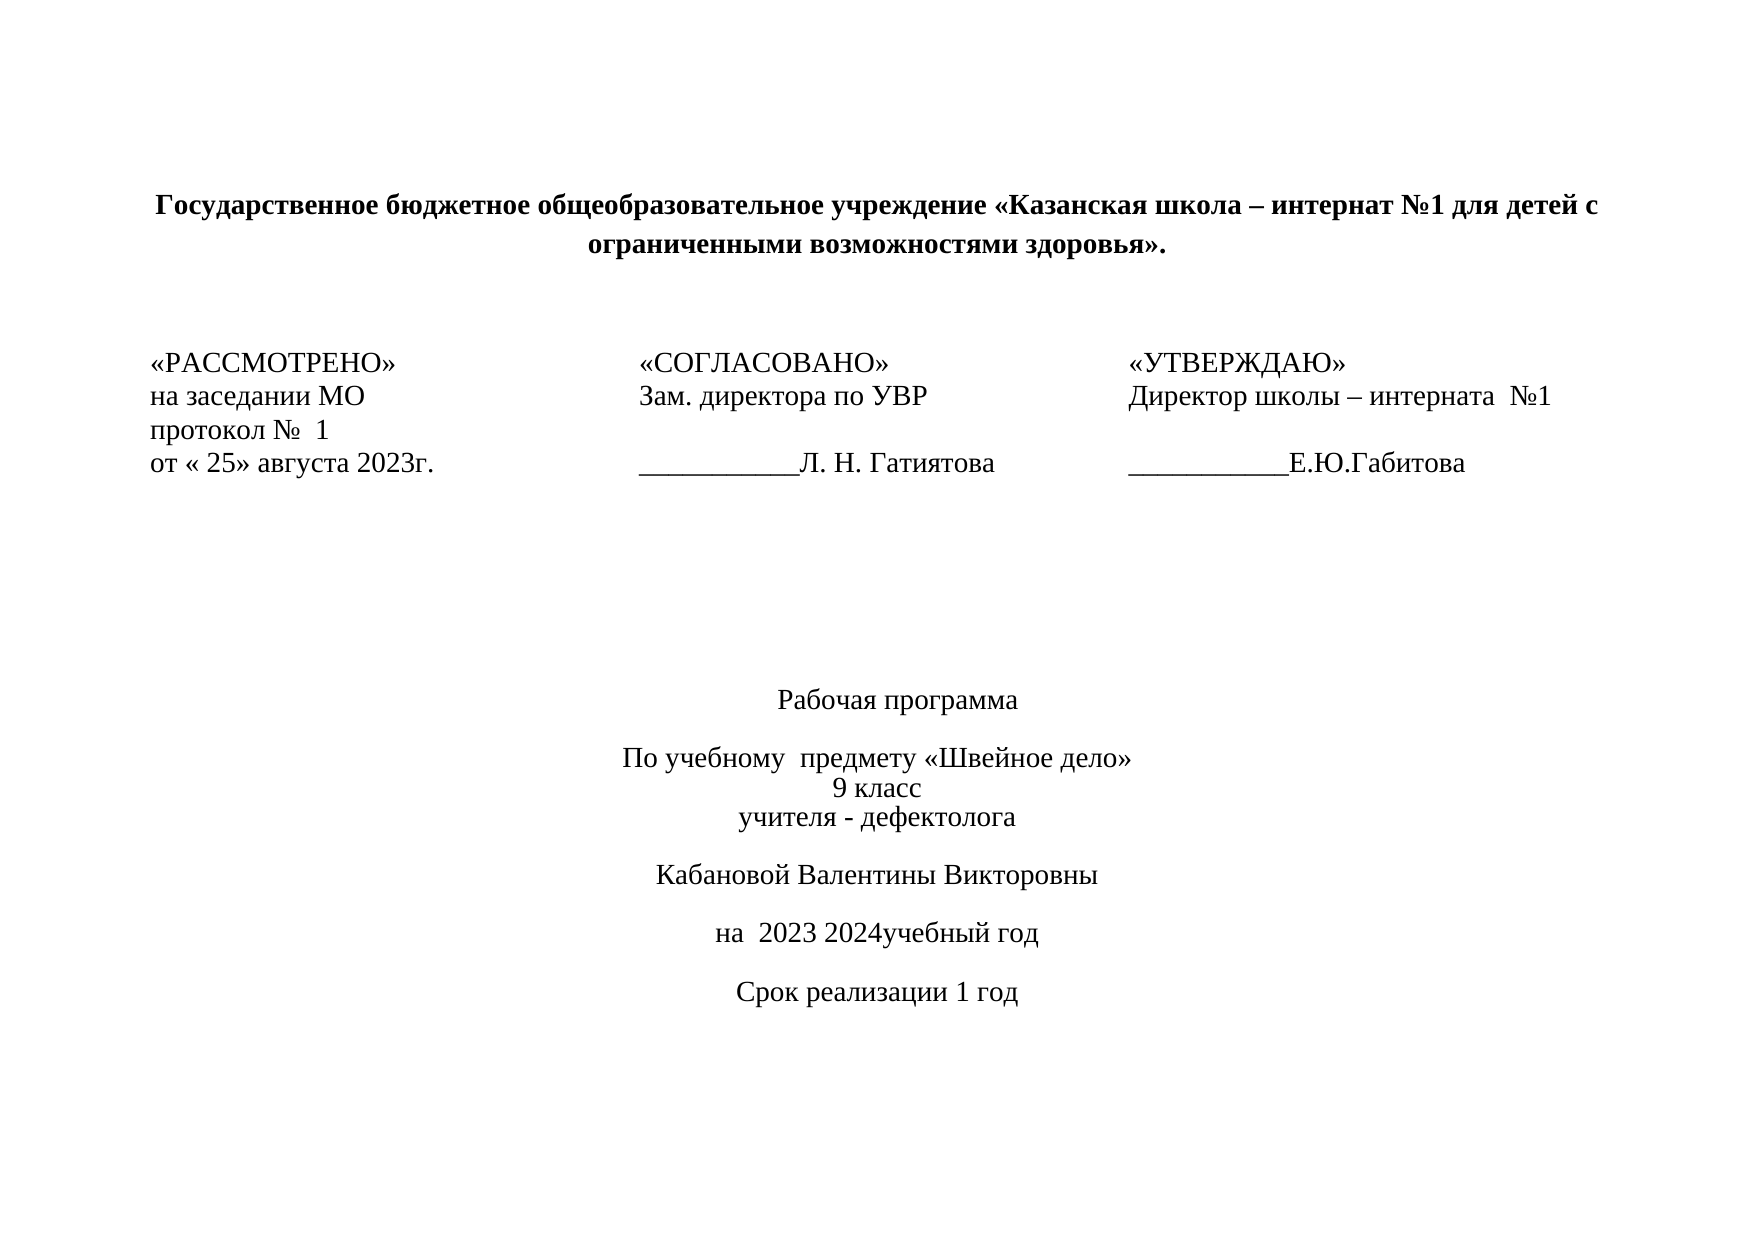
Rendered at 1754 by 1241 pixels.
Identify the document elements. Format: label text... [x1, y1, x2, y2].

text Рабочая программа [150, 686, 1604, 715]
text Срок реализации 1 год [150, 978, 1604, 1007]
table_header «РАССМОТРЕНО» на заседании МО протокол № 1 от « 25» августа 2023г. [139, 345, 628, 511]
table_header «УТВЕРЖДАЮ» Директор школы – интерната №1 ___________Е.Ю.Габитова [1117, 345, 1615, 511]
text Государственное бюджетное общеобразовательное учреждение «Казанская школа – интернат №1 для детей с ограниченными возможностями здоровья». [150, 187, 1604, 259]
text учителя - дефектолога [150, 803, 1604, 832]
table_header «СОГЛАСОВАНО» Зам. директора по УВР ___________Л. Н. Гатиятова [628, 345, 1117, 511]
text Кабановой Валентины Викторовны [150, 861, 1604, 890]
text По учебному предмету «Швейное дело» [150, 744, 1604, 774]
text на 2023 2024учебный год [150, 919, 1604, 949]
text 9 класс [150, 774, 1604, 803]
